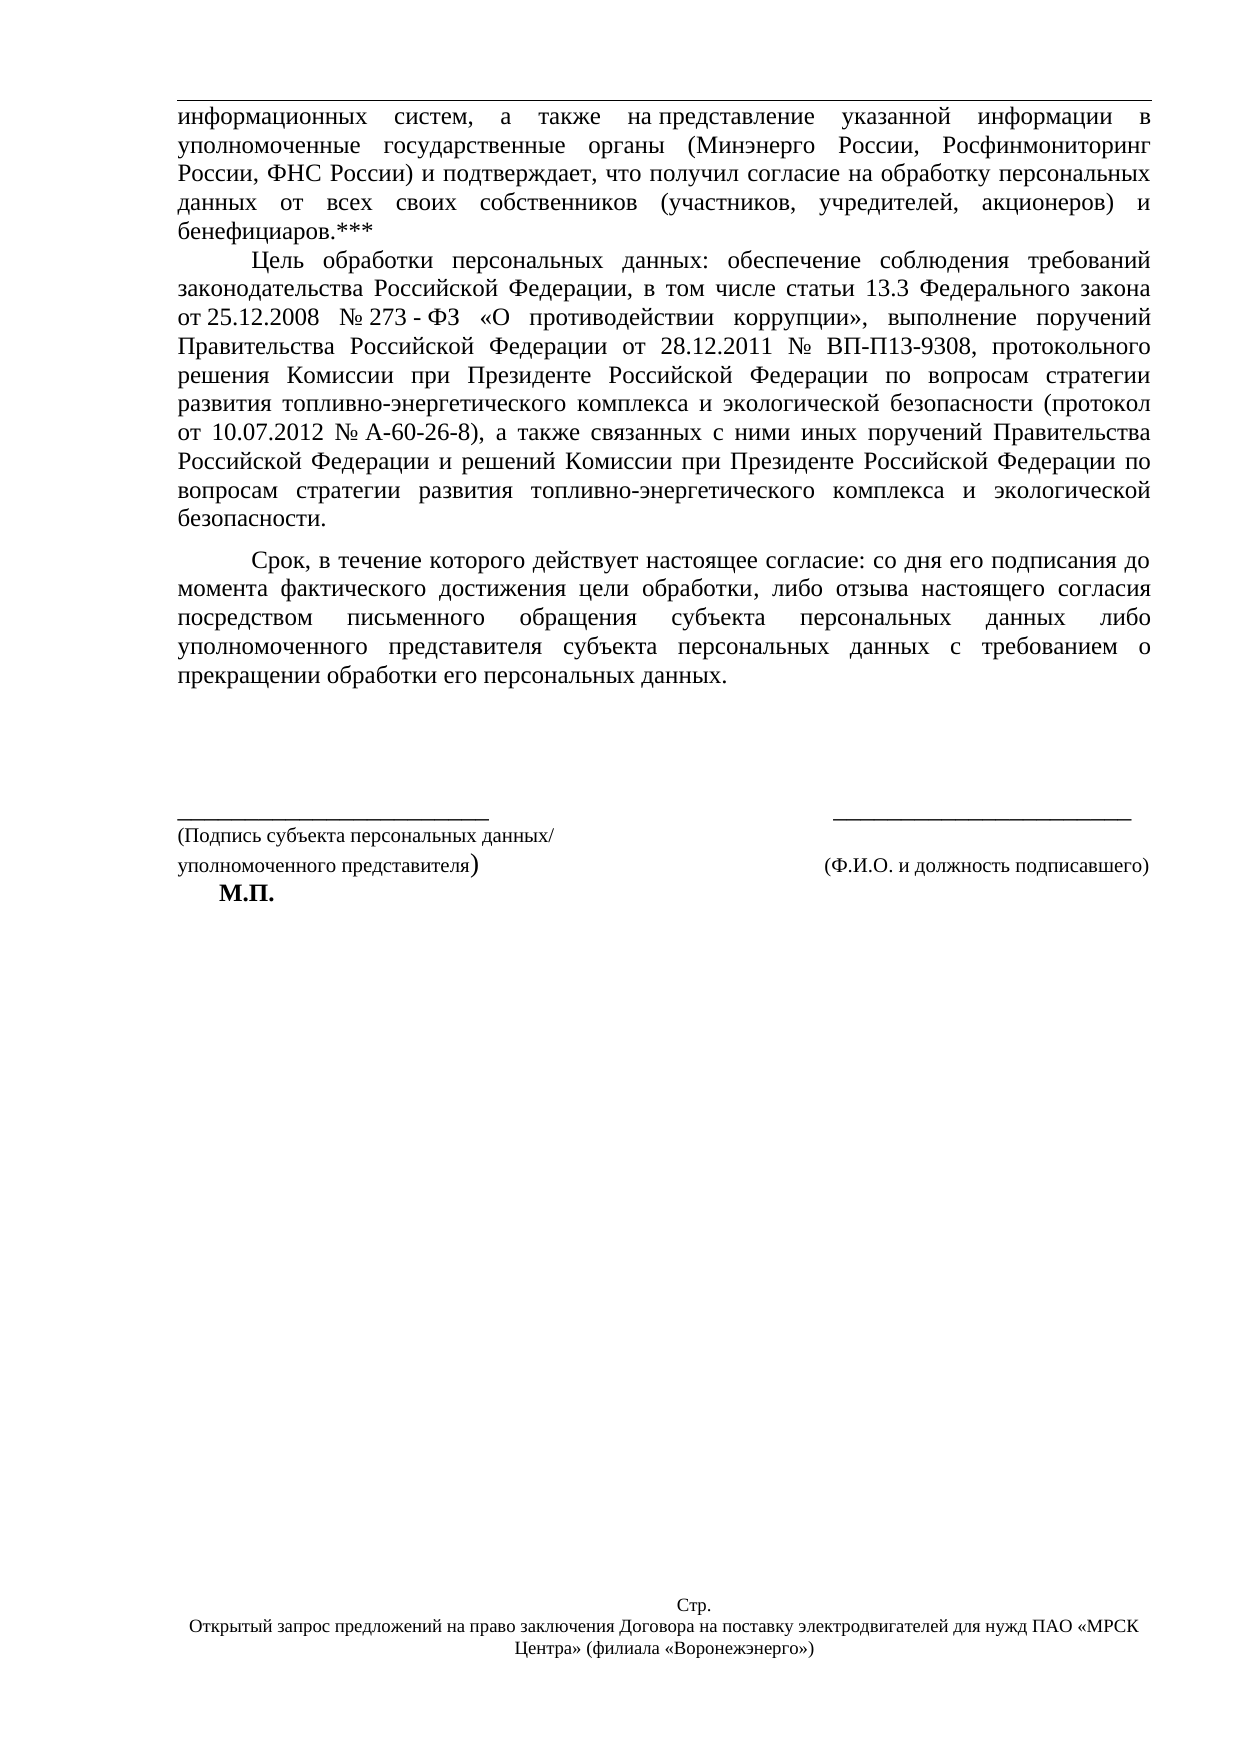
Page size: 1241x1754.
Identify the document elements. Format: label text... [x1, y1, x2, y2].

text Цель обработки персональных данных: обеспечение соблюдения требований законодательства Российской Федерации, в том числе статьи 13.3 Федерального закона от 25.12.2008 № 273 - ФЗ «О противодействии коррупции», выполнение поручений Правительства Российской Федерации от 28.12.2011 № ВП-П13-9308, протокольного решения Комиссии при Президенте Российской Федерации по вопросам стратегии развития топливно-энергетического комплекса и экологической безопасности (протокол от 10.07.2012 № А-60-26-8), а также связанных с ними иных поручений Правительства Российской Федерации и решений Комиссии при Президенте Российской Федерации по вопросам стратегии развития топливно-энергетического комплекса и экологической безопасности. [177, 245, 1152, 532]
text _______________________ ______________________ [177, 792, 1152, 823]
text М.П. [177, 878, 1152, 907]
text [177, 101, 1152, 245]
text (Подпись субъекта персональных данных/ [177, 823, 1152, 847]
text Срок, в течение которого действует настоящее согласие: со дня его подписания до момента фактического достижения цели обработки, либо отзыва настоящего согласия посредством письменного обращения субъекта персональных данных либо уполномоченного представителя субъекта персональных данных с требованием о прекращении обработки его персональных данных. [177, 545, 1152, 688]
text уполномоченного представителя) (Ф.И.О. и должность подписавшего) [177, 847, 1152, 878]
